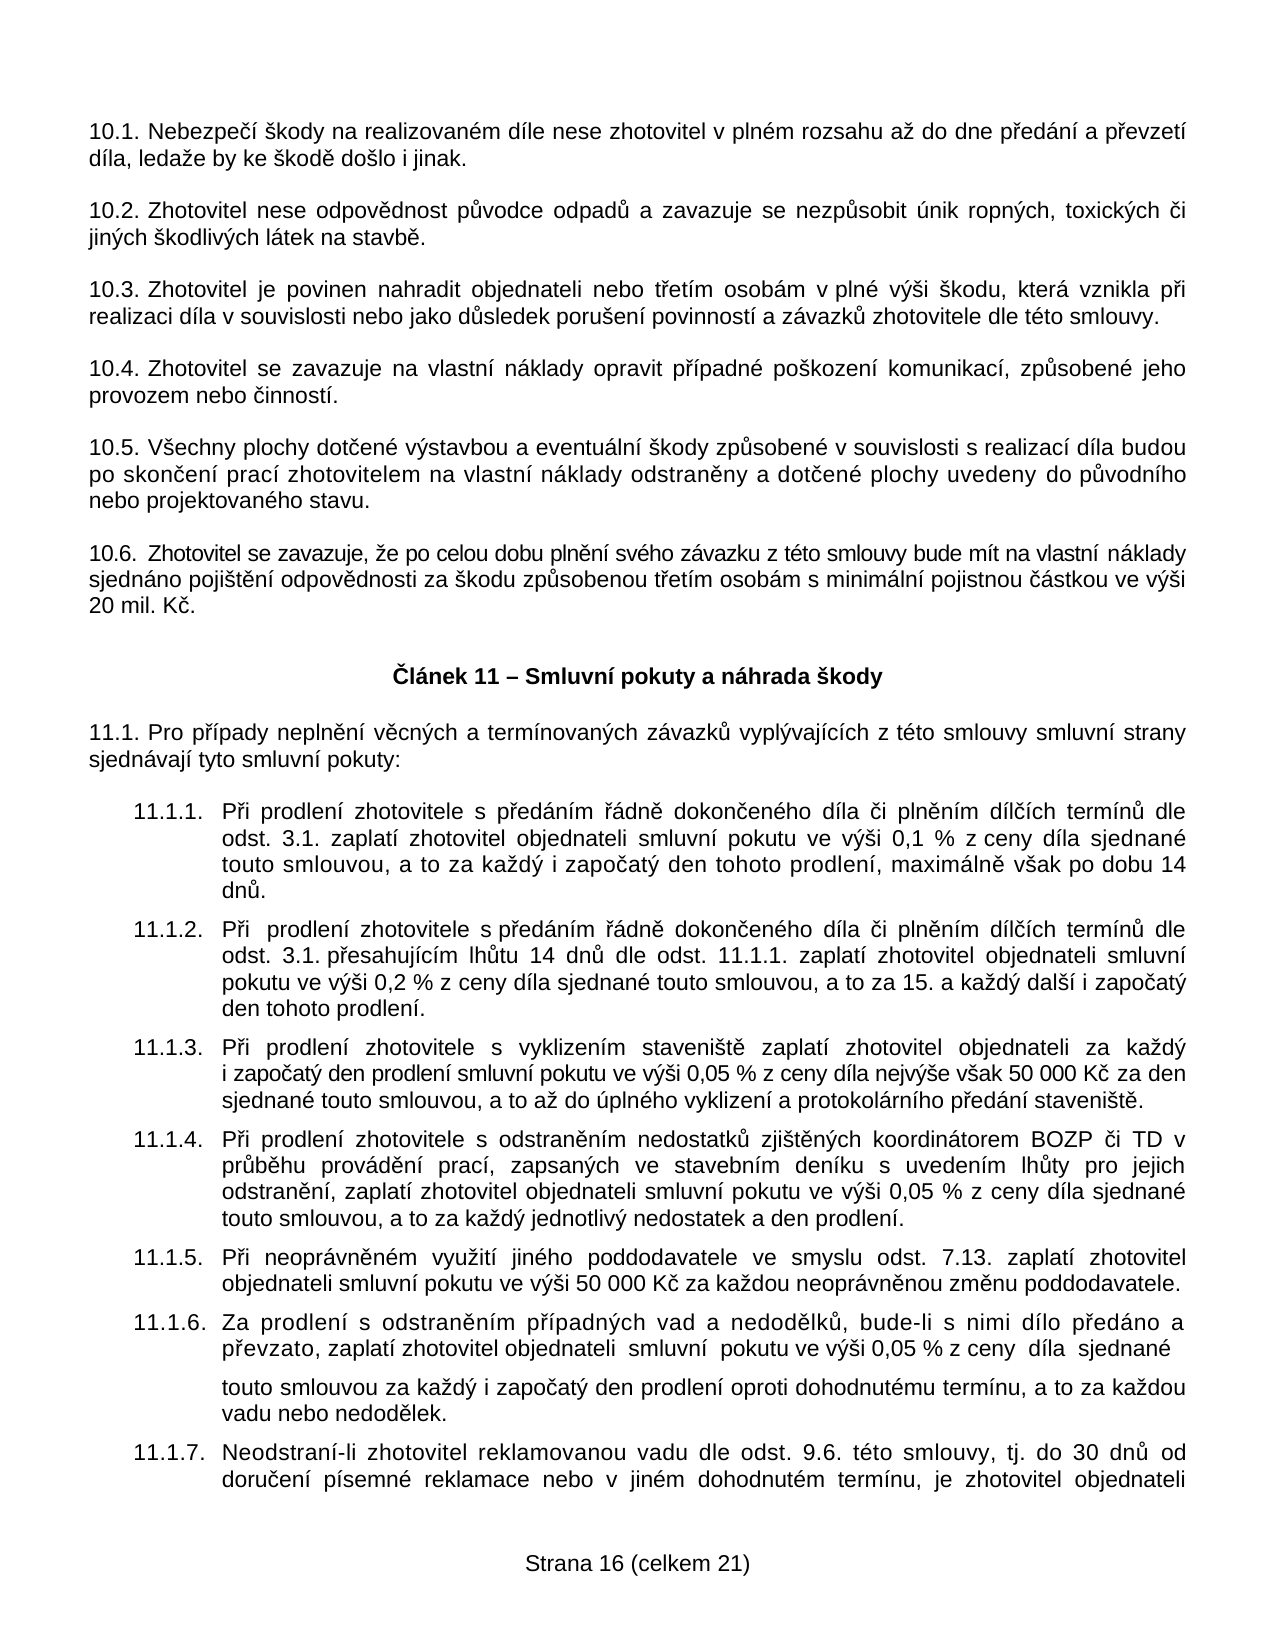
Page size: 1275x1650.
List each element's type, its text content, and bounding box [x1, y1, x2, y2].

text touto smlouvou za každý i započatý den prodlení oproti dohodnutému termínu, a to za každou vadu nebo nedodělek. [222, 1374, 1186, 1427]
list Zhotovitel nese odpovědnost původce odpadů a zavazuje se nezpůsobit únik ropných, toxických či jiných škodlivých látek na stavbě. [89, 197, 1186, 250]
list Při prodlení zhotovitele s odstraněním nedostatků zjištěných koordinátorem BOZP či TD v průběhu provádění prací, zapsaných ve stavebním deníku s uvedením lhůty pro jejich odstranění, zaplatí zhotovitel objednateli smluvní pokutu ve výši 0,05 % z ceny díla sjednané touto smlouvou, a to za každý jednotlivý nedostatek a den prodlení. [133, 1126, 1186, 1231]
list Za prodlení s odstraněním případných vad a nedodělků, bude-li s nimi dílo předáno a převzato, zaplatí zhotovitel objednateli smluvní pokutu ve výši 0,05 % z ceny díla sjednané [133, 1309, 1186, 1361]
list Pro případy neplnění věcných a termínovaných závazků vyplývajících z této smlouvy smluvní strany sjednávají tyto smluvní pokuty: [89, 719, 1186, 772]
list Při prodlení zhotovitele s vyklizením staveniště zaplatí zhotovitel objednateli za každý i započatý den prodlení smluvní pokutu ve výši 0,05 % z ceny díla nejvýše však 50 000 Kč za den sjednané touto smlouvou, a to až do úplného vyklizení a protokolárního předání staveniště. [133, 1034, 1186, 1113]
list Zhotovitel se zavazuje, že po celou dobu plnění svého závazku z této smlouvy bude mít na vlastní náklady sjednáno pojištění odpovědnosti za škodu způsobenou třetím osobám s minimální pojistnou částkou ve výši 20 mil. Kč. [89, 540, 1186, 619]
list Při prodlení zhotovitele s předáním řádně dokončeného díla či plněním dílčích termínů dle odst. 3.1. zaplatí zhotovitel objednateli smluvní pokutu ve výši 0,1 % z ceny díla sjednané touto smlouvou, a to za každý i započatý den tohoto prodlení, maximálně však po dobu 14 dnů. [133, 798, 1186, 904]
list Nebezpečí škody na realizovaném díle nese zhotovitel v plném rozsahu až do dne předání a převzetí díla, ledaže by ke škodě došlo i jinak. [89, 118, 1186, 171]
list Zhotovitel je povinen nahradit objednateli nebo třetím osobám v plné výši škodu, která vznikla při realizaci díla v souvislosti nebo jako důsledek porušení povinností a závazků zhotovitele dle této smlouvy. [89, 276, 1186, 329]
list Všechny plochy dotčené výstavbou a eventuální škody způsobené v souvislosti s realizací díla budou po skončení prací zhotovitelem na vlastní náklady odstraněny a dotčené plochy uvedeny do původního nebo projektovaného stavu. [89, 434, 1186, 513]
text Článek 11 – Smluvní pokuty a náhrada škody [89, 663, 1186, 689]
list Zhotovitel se zavazuje na vlastní náklady opravit případné poškození komunikací, způsobené jeho provozem nebo činností. [89, 355, 1186, 408]
list Při prodlení zhotovitele s předáním řádně dokončeného díla či plněním dílčích termínů dle odst. 3.1. přesahujícím lhůtu 14 dnů dle odst. 11.1.1. zaplatí zhotovitel objednateli smluvní pokutu ve výši 0,2 % z ceny díla sjednané touto smlouvou, a to za 15. a každý další i započatý den tohoto prodlení. [133, 916, 1186, 1022]
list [133, 1439, 1186, 1492]
list Při neoprávněném využití jiného poddodavatele ve smyslu odst. 7.13. zaplatí zhotovitel objednateli smluvní pokutu ve výši 50 000 Kč za každou neoprávněnou změnu poddodavatele. [133, 1243, 1186, 1296]
